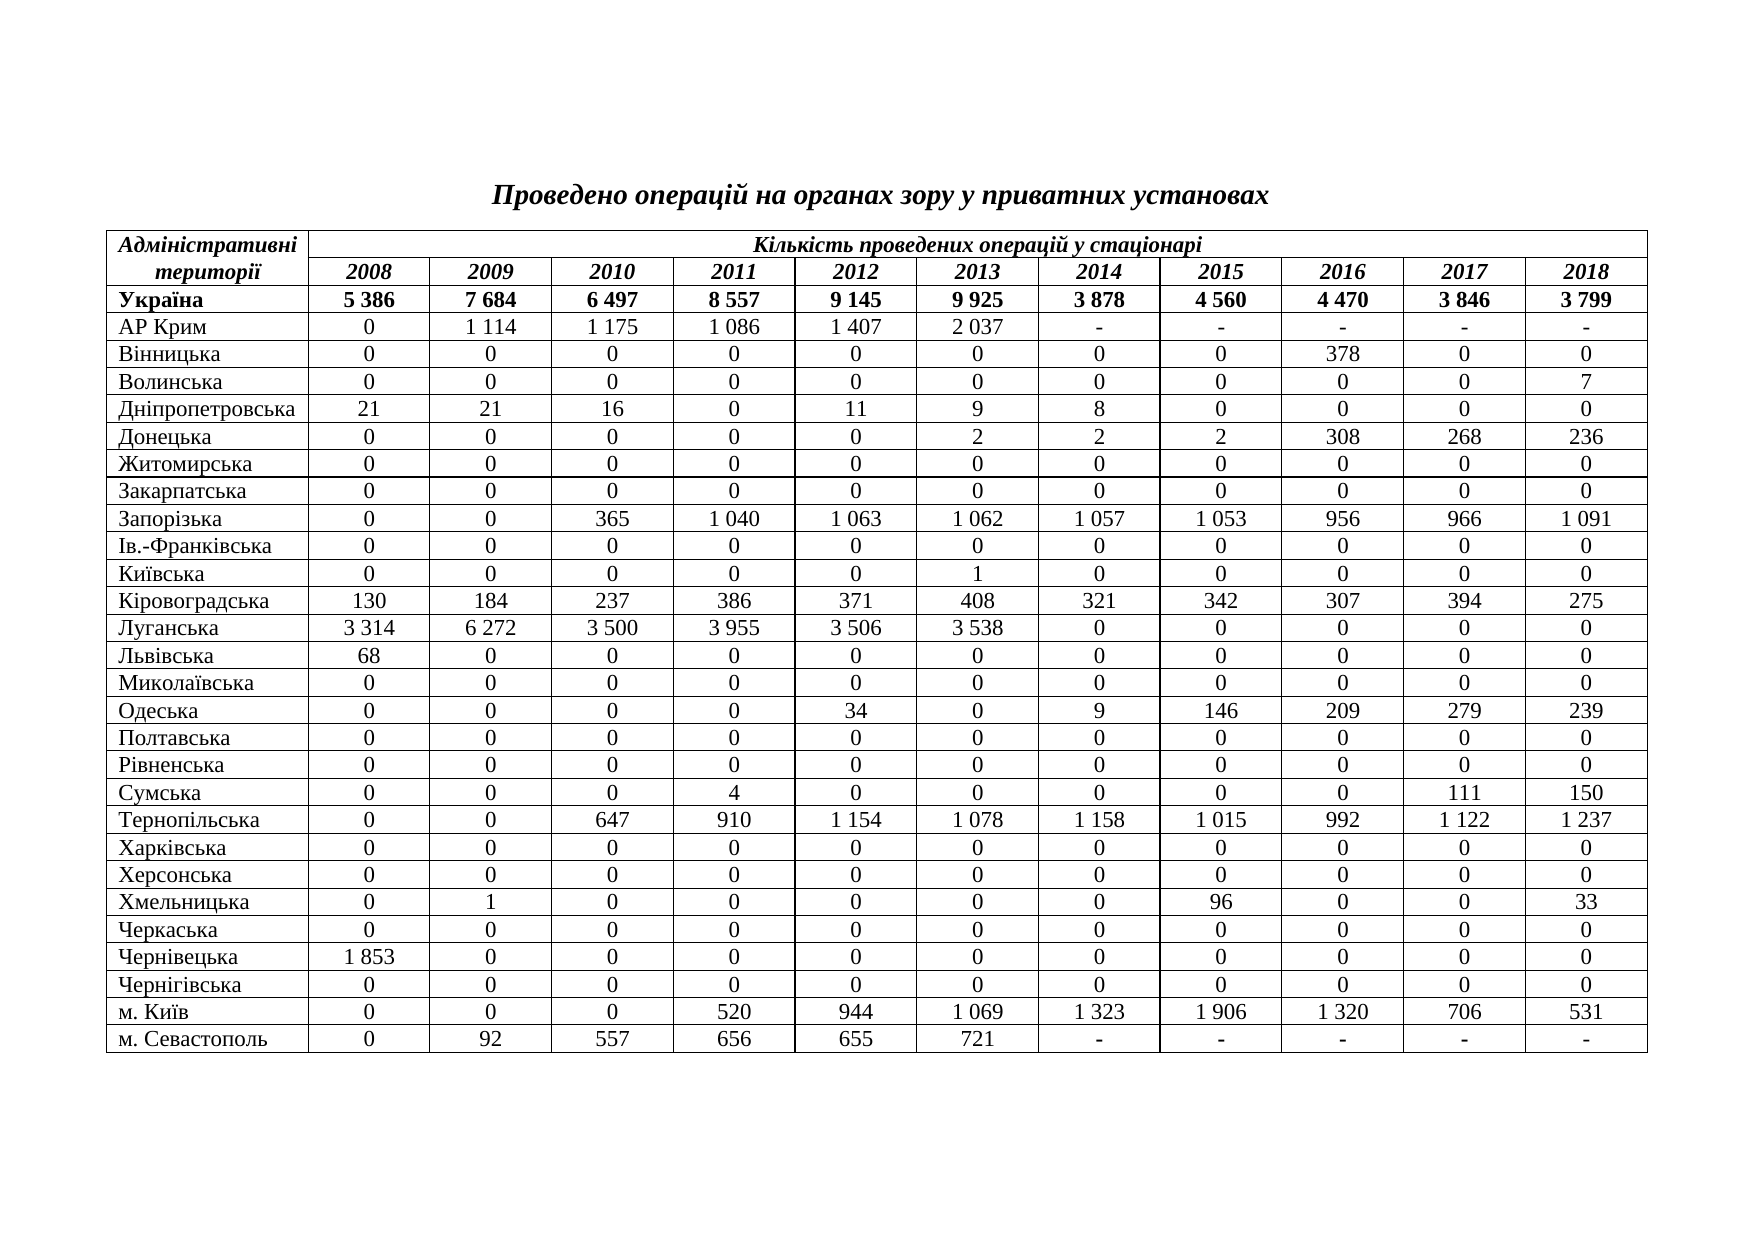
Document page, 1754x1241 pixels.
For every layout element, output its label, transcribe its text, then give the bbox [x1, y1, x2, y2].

table_cell 237 [552, 587, 673, 613]
table_cell Одеська [107, 697, 308, 723]
table_cell 0 [917, 779, 1038, 805]
table_cell 0 [430, 697, 551, 723]
table_cell 3 955 [674, 615, 794, 641]
table_cell 1 323 [1039, 998, 1159, 1024]
table_cell 0 [552, 834, 673, 860]
table_cell 1 040 [674, 505, 794, 531]
table_cell 1 057 [1039, 505, 1159, 531]
table_cell 0 [1161, 478, 1281, 504]
table_cell 0 [796, 532, 916, 559]
table_cell 721 [917, 1025, 1038, 1052]
table_cell 0 [1526, 642, 1647, 668]
table_cell 2008 [309, 258, 429, 285]
table_cell 0 [430, 834, 551, 860]
table_cell 0 [1282, 478, 1403, 504]
table_cell 0 [1404, 861, 1525, 887]
table_cell 0 [552, 916, 673, 942]
table_cell 1 063 [796, 505, 916, 531]
table_cell 0 [674, 861, 794, 887]
table_cell 0 [1161, 341, 1281, 367]
table_cell 0 [917, 368, 1038, 394]
table_cell 0 [917, 834, 1038, 860]
table_cell 0 [1404, 889, 1525, 915]
table_cell 1 015 [1161, 806, 1281, 833]
table_cell 0 [1404, 669, 1525, 696]
table_cell 0 [917, 450, 1038, 476]
table_cell 0 [1404, 642, 1525, 668]
table_cell 0 [1526, 560, 1647, 586]
table_cell 0 [796, 971, 916, 997]
table_cell 0 [1526, 532, 1647, 559]
table_cell 0 [1526, 669, 1647, 696]
table_cell 531 [1526, 998, 1647, 1024]
table_cell 0 [430, 560, 551, 586]
table_cell 0 [552, 560, 673, 586]
table_cell Чернігівська [107, 971, 308, 997]
table_cell 4 470 [1282, 286, 1403, 312]
table_cell 0 [1039, 532, 1159, 559]
table_cell 0 [1282, 532, 1403, 559]
table_cell 0 [309, 779, 429, 805]
table_cell - [1039, 313, 1159, 339]
table_cell 34 [796, 697, 916, 723]
table_cell 3 500 [552, 615, 673, 641]
table_cell 16 [552, 395, 673, 422]
table_cell 0 [1282, 779, 1403, 805]
table_cell 0 [1039, 751, 1159, 778]
table_cell 0 [674, 889, 794, 915]
table_cell 0 [309, 423, 429, 449]
table_cell 1 086 [674, 313, 794, 339]
table_cell 0 [917, 971, 1038, 997]
table_cell 1 158 [1039, 806, 1159, 833]
table_cell 21 [309, 395, 429, 422]
table_cell - [1282, 1025, 1403, 1052]
table_cell 0 [1039, 779, 1159, 805]
table_cell 408 [917, 587, 1038, 613]
table_cell 0 [309, 669, 429, 696]
table_cell 0 [1039, 943, 1159, 969]
table_cell 1 320 [1282, 998, 1403, 1024]
table_cell 0 [1404, 450, 1525, 476]
table_cell 0 [1039, 971, 1159, 997]
table_cell 0 [552, 423, 673, 449]
table_cell 2013 [917, 258, 1038, 285]
table_cell 0 [1161, 532, 1281, 559]
table_cell 0 [1404, 368, 1525, 394]
table_cell 0 [917, 697, 1038, 723]
table_cell м. Севастополь [107, 1025, 308, 1052]
table_cell 0 [309, 861, 429, 887]
table_cell 3 878 [1039, 286, 1159, 312]
table_cell 0 [552, 532, 673, 559]
table_cell Харківська [107, 834, 308, 860]
table_cell 0 [552, 998, 673, 1024]
table_cell 0 [1282, 861, 1403, 887]
table_cell 0 [309, 560, 429, 586]
table_cell 0 [552, 751, 673, 778]
table_cell 279 [1404, 697, 1525, 723]
table_cell 0 [1404, 478, 1525, 504]
table_cell 0 [430, 341, 551, 367]
table_cell Житомирська [107, 450, 308, 476]
table_cell 0 [674, 341, 794, 367]
table_cell 0 [1039, 916, 1159, 942]
table_cell 0 [1161, 779, 1281, 805]
table_cell 0 [1404, 916, 1525, 942]
table_cell 268 [1404, 423, 1525, 449]
table_cell 0 [674, 642, 794, 668]
table_cell 0 [1161, 669, 1281, 696]
table_cell 33 [1526, 889, 1647, 915]
table_cell 0 [1039, 368, 1159, 394]
table_cell 321 [1039, 587, 1159, 613]
table_cell Волинська [107, 368, 308, 394]
table_cell 0 [674, 450, 794, 476]
table_cell 0 [1282, 834, 1403, 860]
table_cell 0 [1039, 450, 1159, 476]
table_cell 0 [430, 724, 551, 750]
table_cell 944 [796, 998, 916, 1024]
table_cell Хмельницька [107, 889, 308, 915]
table_cell 1 062 [917, 505, 1038, 531]
table_cell 0 [309, 971, 429, 997]
table_cell - [1526, 313, 1647, 339]
table_cell 0 [796, 751, 916, 778]
table_cell 0 [1404, 560, 1525, 586]
table_cell 0 [552, 341, 673, 367]
table_cell 209 [1282, 697, 1403, 723]
table_cell 0 [1526, 751, 1647, 778]
table_cell 0 [552, 642, 673, 668]
table_cell 0 [309, 697, 429, 723]
table_cell 0 [1404, 341, 1525, 367]
table_cell 2 [1161, 423, 1281, 449]
table_cell АР Крим [107, 313, 308, 339]
table_cell 0 [1404, 834, 1525, 860]
table_cell 275 [1526, 587, 1647, 613]
table_cell 0 [430, 998, 551, 1024]
table_cell 0 [1526, 615, 1647, 641]
table_cell 0 [1526, 478, 1647, 504]
table_cell 0 [309, 889, 429, 915]
table_cell Вінницька [107, 341, 308, 367]
table_cell 2014 [1039, 258, 1159, 285]
table_cell Дніпропетровська [107, 395, 308, 422]
table_cell - [1161, 1025, 1281, 1052]
table_cell 96 [1161, 889, 1281, 915]
table_cell 365 [552, 505, 673, 531]
table_cell 21 [430, 395, 551, 422]
table_cell 0 [917, 532, 1038, 559]
table_cell 0 [430, 751, 551, 778]
table_cell 9 [1039, 697, 1159, 723]
table_cell 0 [1404, 943, 1525, 969]
table_cell 0 [796, 724, 916, 750]
table_cell 1 853 [309, 943, 429, 969]
table_cell 0 [1404, 395, 1525, 422]
table_cell 9 145 [796, 286, 916, 312]
table_cell 0 [1526, 943, 1647, 969]
table_cell 0 [1282, 751, 1403, 778]
table_cell 1 053 [1161, 505, 1281, 531]
table_cell 342 [1161, 587, 1281, 613]
table_cell Україна [107, 286, 308, 312]
table_cell 68 [309, 642, 429, 668]
table_cell 956 [1282, 505, 1403, 531]
table_cell 0 [1526, 861, 1647, 887]
table_cell 0 [1526, 341, 1647, 367]
table_cell 111 [1404, 779, 1525, 805]
table_cell м. Київ [107, 998, 308, 1024]
table_cell 386 [674, 587, 794, 613]
table_cell 0 [552, 450, 673, 476]
table_cell 0 [917, 889, 1038, 915]
table_cell 966 [1404, 505, 1525, 531]
table_cell 4 [674, 779, 794, 805]
table_cell 0 [796, 834, 916, 860]
table_cell 0 [430, 368, 551, 394]
table_cell 0 [1526, 916, 1647, 942]
table_cell 0 [917, 724, 1038, 750]
table_cell 0 [552, 478, 673, 504]
table_cell 3 314 [309, 615, 429, 641]
table_cell 0 [309, 505, 429, 531]
table_cell 0 [1039, 341, 1159, 367]
table_cell Миколаївська [107, 669, 308, 696]
table_cell 1 122 [1404, 806, 1525, 833]
table_cell Донецька [107, 423, 308, 449]
table_cell 1 069 [917, 998, 1038, 1024]
table_cell 6 497 [552, 286, 673, 312]
table_cell 656 [674, 1025, 794, 1052]
table_cell 0 [917, 642, 1038, 668]
table_cell 0 [917, 341, 1038, 367]
table_cell 1 175 [552, 313, 673, 339]
table_cell 236 [1526, 423, 1647, 449]
table_cell Рівненська [107, 751, 308, 778]
table_cell 0 [917, 943, 1038, 969]
table_cell 0 [1161, 971, 1281, 997]
table_cell 0 [674, 971, 794, 997]
table_cell 0 [430, 505, 551, 531]
table_cell 0 [430, 423, 551, 449]
table_cell 0 [1404, 971, 1525, 997]
table_cell 0 [796, 341, 916, 367]
table_cell 0 [1282, 889, 1403, 915]
table_cell 910 [674, 806, 794, 833]
table_cell 0 [1161, 834, 1281, 860]
table_cell 0 [796, 478, 916, 504]
table_cell 0 [1526, 724, 1647, 750]
table_cell Черкаська [107, 916, 308, 942]
table_cell 0 [674, 478, 794, 504]
table_cell 0 [1039, 834, 1159, 860]
table_cell 9 [917, 395, 1038, 422]
table_cell 1 407 [796, 313, 916, 339]
table_cell 2 [917, 423, 1038, 449]
table_cell 9 925 [917, 286, 1038, 312]
table_cell 0 [1282, 669, 1403, 696]
table_cell 0 [796, 779, 916, 805]
table_cell 0 [1404, 532, 1525, 559]
table_cell 0 [430, 806, 551, 833]
table_cell 0 [1161, 724, 1281, 750]
table_header Адміністративні території [107, 231, 308, 285]
table_header Кількість проведених операцій у стаціонарі [309, 231, 1647, 257]
table_cell 0 [917, 669, 1038, 696]
table_cell 0 [552, 724, 673, 750]
table_cell 0 [1282, 450, 1403, 476]
table_cell 239 [1526, 697, 1647, 723]
table_cell 0 [1039, 724, 1159, 750]
table_cell 0 [1161, 450, 1281, 476]
table_cell 0 [1161, 615, 1281, 641]
table_cell Сумська [107, 779, 308, 805]
table_cell 130 [309, 587, 429, 613]
table_cell 0 [1282, 724, 1403, 750]
table_cell 0 [1526, 971, 1647, 997]
table_cell 0 [309, 368, 429, 394]
table_cell 2015 [1161, 258, 1281, 285]
table_cell 0 [552, 889, 673, 915]
table_cell 0 [1161, 368, 1281, 394]
table_cell Ів.-Франківська [107, 532, 308, 559]
table_cell 0 [430, 450, 551, 476]
table_cell 2010 [552, 258, 673, 285]
table_cell 150 [1526, 779, 1647, 805]
table_cell 0 [430, 669, 551, 696]
table_cell 0 [309, 834, 429, 860]
table_cell 1 114 [430, 313, 551, 339]
table_cell 0 [309, 450, 429, 476]
table_cell 0 [1039, 560, 1159, 586]
table_cell Запорізька [107, 505, 308, 531]
table_cell 0 [674, 368, 794, 394]
table_cell 520 [674, 998, 794, 1024]
table_cell 0 [1404, 751, 1525, 778]
table_cell 0 [1161, 861, 1281, 887]
table_cell 1 091 [1526, 505, 1647, 531]
table_cell Закарпатська [107, 478, 308, 504]
table_cell 378 [1282, 341, 1403, 367]
table_cell 0 [1039, 889, 1159, 915]
table_cell 0 [796, 916, 916, 942]
table_cell 0 [1404, 724, 1525, 750]
table_cell 0 [309, 313, 429, 339]
table_cell 0 [674, 916, 794, 942]
table_cell 0 [1282, 368, 1403, 394]
table_cell 557 [552, 1025, 673, 1052]
table_cell 0 [430, 916, 551, 942]
table_cell 2 037 [917, 313, 1038, 339]
table_cell 0 [1039, 615, 1159, 641]
table_cell 992 [1282, 806, 1403, 833]
table_cell 4 560 [1161, 286, 1281, 312]
table_cell 7 684 [430, 286, 551, 312]
table_cell 0 [430, 943, 551, 969]
table_cell 0 [1282, 395, 1403, 422]
table_cell 0 [309, 724, 429, 750]
table_cell 8 [1039, 395, 1159, 422]
table_cell 0 [674, 751, 794, 778]
table_cell - [1161, 313, 1281, 339]
table_cell 0 [309, 532, 429, 559]
table_cell 0 [430, 478, 551, 504]
table_cell 3 538 [917, 615, 1038, 641]
table_cell 7 [1526, 368, 1647, 394]
table_cell 0 [796, 423, 916, 449]
table_cell Луганська [107, 615, 308, 641]
text Проведено операцій на органах зору у приватних установах [118, 177, 1636, 211]
table_cell 0 [1161, 751, 1281, 778]
table_cell - [1282, 313, 1403, 339]
table_cell Київська [107, 560, 308, 586]
table_cell Львівська [107, 642, 308, 668]
table_cell 0 [674, 724, 794, 750]
table_cell 0 [430, 532, 551, 559]
table_cell 0 [674, 560, 794, 586]
table_cell 5 386 [309, 286, 429, 312]
table_cell 308 [1282, 423, 1403, 449]
table_cell 0 [1526, 395, 1647, 422]
table_cell 0 [309, 806, 429, 833]
table_cell 2012 [796, 258, 916, 285]
table_cell 0 [552, 697, 673, 723]
table_cell 0 [1404, 615, 1525, 641]
table_cell 1 [430, 889, 551, 915]
table_cell 2016 [1282, 258, 1403, 285]
table_cell 2 [1039, 423, 1159, 449]
table_cell 0 [309, 478, 429, 504]
table_cell 2017 [1404, 258, 1525, 285]
table_cell 0 [674, 532, 794, 559]
table_cell 0 [1039, 642, 1159, 668]
table_cell 307 [1282, 587, 1403, 613]
table_cell 0 [917, 916, 1038, 942]
table_cell 0 [1161, 395, 1281, 422]
table_cell 0 [1282, 916, 1403, 942]
table_cell 647 [552, 806, 673, 833]
table_cell 0 [552, 669, 673, 696]
table_cell 0 [1282, 560, 1403, 586]
table_cell - [1039, 1025, 1159, 1052]
table_cell 706 [1404, 998, 1525, 1024]
table_cell 0 [1282, 971, 1403, 997]
table_cell 0 [1282, 642, 1403, 668]
table_cell 146 [1161, 697, 1281, 723]
table_cell 0 [674, 423, 794, 449]
table_cell 371 [796, 587, 916, 613]
table_cell 1 [917, 560, 1038, 586]
table_cell 0 [1161, 560, 1281, 586]
table_cell Полтавська [107, 724, 308, 750]
table_cell 0 [552, 368, 673, 394]
table_cell 0 [1282, 615, 1403, 641]
table_cell 0 [430, 971, 551, 997]
table_cell 0 [309, 916, 429, 942]
table_cell 0 [430, 861, 551, 887]
table_cell 0 [552, 779, 673, 805]
table_cell 0 [674, 669, 794, 696]
table_cell 0 [552, 943, 673, 969]
table_cell 3 799 [1526, 286, 1647, 312]
table_cell 0 [674, 395, 794, 422]
table_cell 0 [552, 971, 673, 997]
table_cell 0 [1161, 642, 1281, 668]
table_cell 0 [796, 368, 916, 394]
table_cell 3 506 [796, 615, 916, 641]
table_cell 1 906 [1161, 998, 1281, 1024]
table_cell 0 [1039, 478, 1159, 504]
table_cell 0 [917, 751, 1038, 778]
table_cell 0 [1282, 943, 1403, 969]
table_cell - [1526, 1025, 1647, 1052]
table_cell 11 [796, 395, 916, 422]
table_cell 0 [552, 861, 673, 887]
table_cell 0 [1039, 861, 1159, 887]
table_cell 8 557 [674, 286, 794, 312]
table_cell 0 [796, 450, 916, 476]
table_cell 0 [917, 861, 1038, 887]
table_cell 2011 [674, 258, 794, 285]
table_cell 0 [430, 779, 551, 805]
table_cell 0 [430, 642, 551, 668]
table_cell Чернівецька [107, 943, 308, 969]
table_cell 0 [1526, 450, 1647, 476]
table_cell 1 237 [1526, 806, 1647, 833]
table_cell 92 [430, 1025, 551, 1052]
table_cell 0 [796, 861, 916, 887]
table_cell - [1404, 313, 1525, 339]
table_cell 0 [674, 834, 794, 860]
table_cell 0 [796, 669, 916, 696]
table_cell 2009 [430, 258, 551, 285]
table_cell Херсонська [107, 861, 308, 887]
table_cell 3 846 [1404, 286, 1525, 312]
table_cell 2018 [1526, 258, 1647, 285]
table_cell 0 [1039, 669, 1159, 696]
table_cell 1 154 [796, 806, 916, 833]
table_cell 0 [309, 341, 429, 367]
table_cell 394 [1404, 587, 1525, 613]
table_cell 0 [309, 751, 429, 778]
table_cell - [1404, 1025, 1525, 1052]
table_cell Тернопільська [107, 806, 308, 833]
table_cell 0 [309, 998, 429, 1024]
table_cell 0 [796, 642, 916, 668]
table_cell 0 [674, 943, 794, 969]
table_cell 0 [674, 697, 794, 723]
table_cell 1 078 [917, 806, 1038, 833]
table_cell Кіровоградська [107, 587, 308, 613]
table_cell 0 [796, 943, 916, 969]
table_cell 0 [917, 478, 1038, 504]
table_cell 184 [430, 587, 551, 613]
table_cell 0 [1161, 943, 1281, 969]
table_cell 0 [309, 1025, 429, 1052]
table_cell 6 272 [430, 615, 551, 641]
table_cell 0 [796, 560, 916, 586]
table_cell 0 [796, 889, 916, 915]
table_cell 655 [796, 1025, 916, 1052]
table_cell 0 [1161, 916, 1281, 942]
table_cell 0 [1526, 834, 1647, 860]
